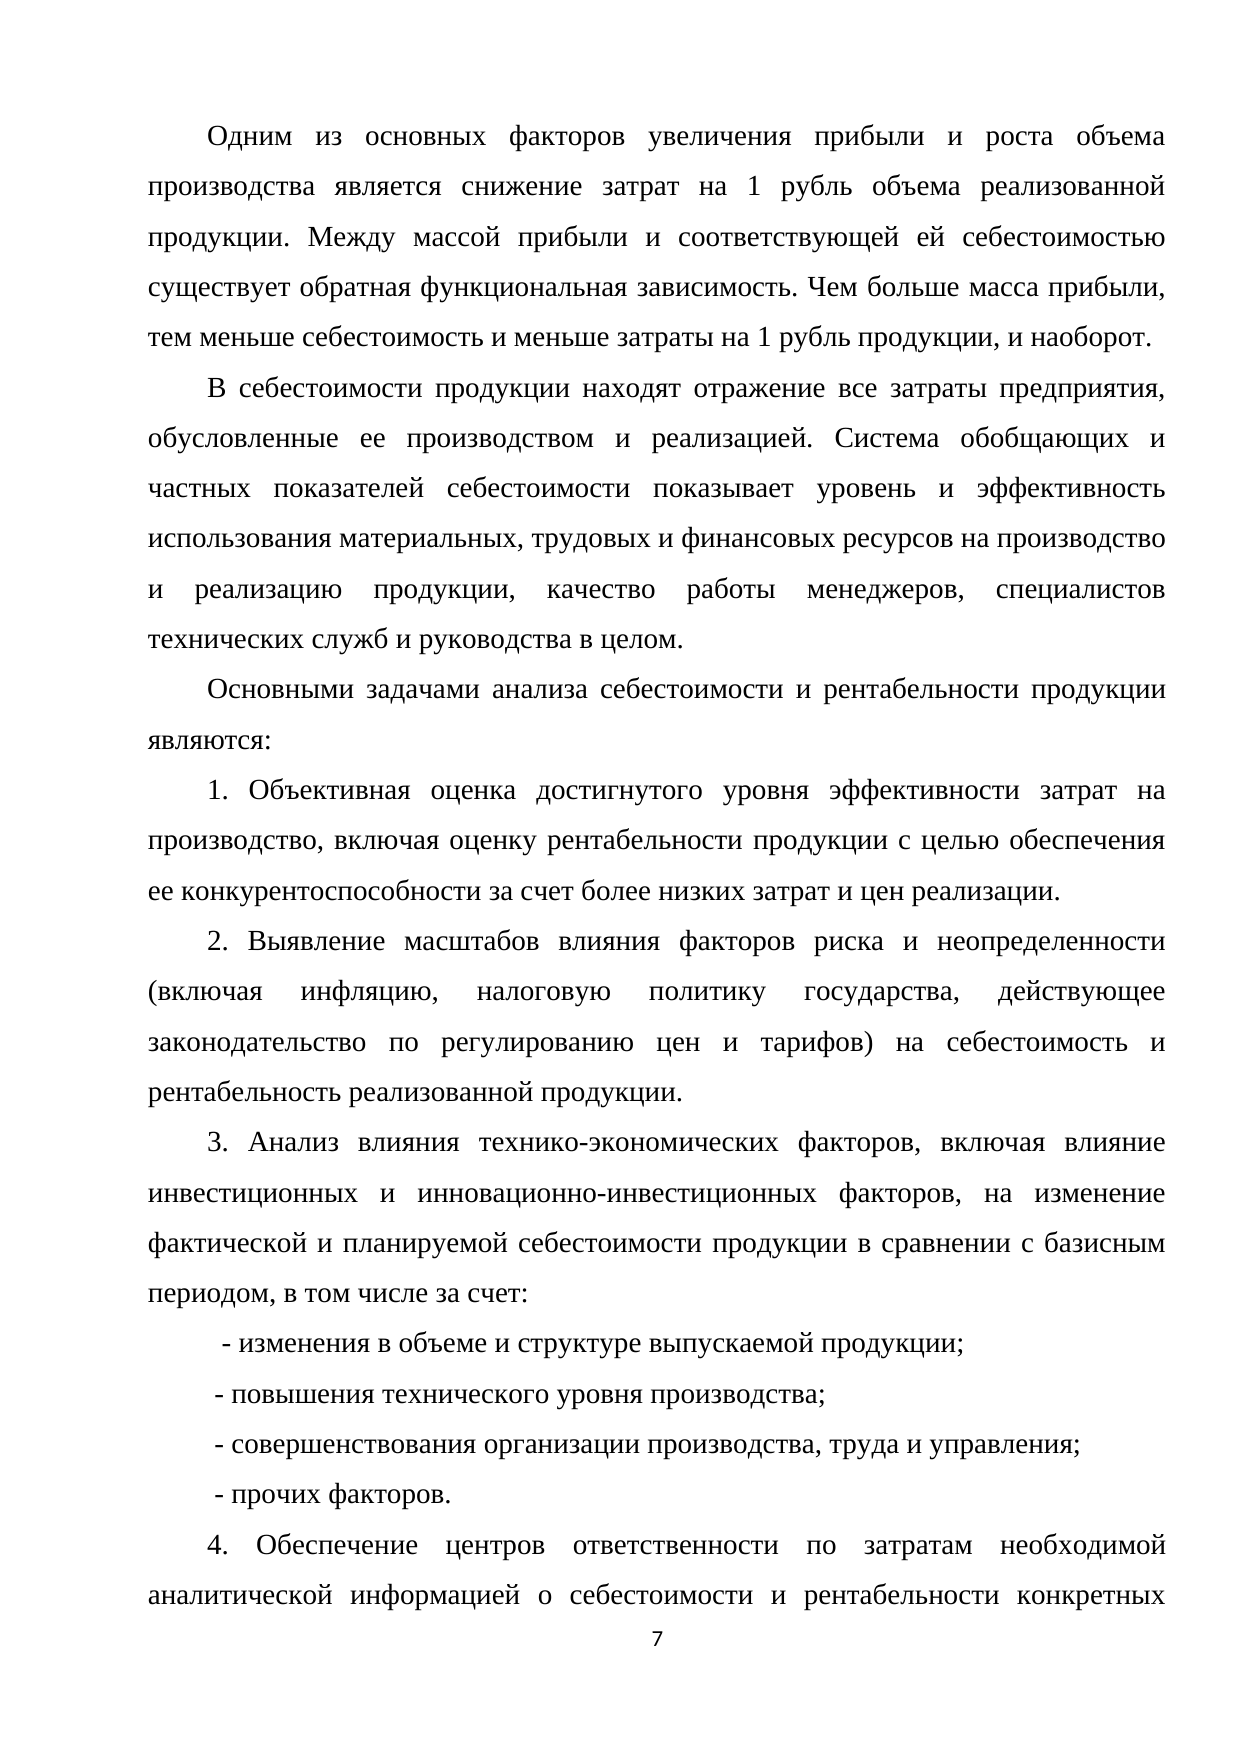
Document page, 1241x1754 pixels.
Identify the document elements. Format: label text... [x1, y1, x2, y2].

text - повышения технического уровня производства; [148, 1376, 1167, 1409]
text - прочих факторов. [148, 1477, 1167, 1510]
text 3. Анализ влияния технико-экономических факторов, включая влияние инвестиционных и инновационно-инвестиционных факторов, на изменение фактической и планируемой себестоимости продукции в сравнении с базисным периодом, в том числе за счет: [148, 1124, 1167, 1309]
text В себестоимости продукции находят отражение все затраты предприятия, обусловленные ее производством и реализацией. Система обобщающих и частных показателей себестоимости показывает уровень и эффективность использования материальных, трудовых и финансовых ресурсов на производство и реализацию продукции, качество работы менеджеров, специалистов технических служб и руководства в целом. [148, 370, 1167, 655]
text - изменения в объеме и структуре выпускаемой продукции; [148, 1326, 1167, 1359]
text - совершенствования организации производства, труда и управления; [148, 1426, 1167, 1460]
text 1. Объективная оценка достигнутого уровня эффективности затрат на производство, включая оценку рентабельности продукции с целью обеспечения ее конкурентоспособности за счет более низких затрат и цен реализации. [148, 772, 1167, 906]
text Основными задачами анализа себестоимости и рентабельности продукции являются: [148, 672, 1167, 755]
text Одним из основных факторов увеличения прибыли и роста объема производства является снижение затрат на 1 рубль объема реализованной продукции. Между массой прибыли и соответствующей ей себестоимостью существует обратная функциональная зависимость. Чем больше масса прибыли, тем меньше себестоимость и меньше затраты на 1 рубль продукции, и наоборот. [148, 118, 1167, 353]
text 2. Выявление масштабов влияния факторов риска и неопределенности (включая инфляцию, налоговую политику государства, действующее законодательство по регулированию цен и тарифов) на себестоимость и рентабельность реализованной продукции. [148, 923, 1167, 1108]
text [148, 1527, 1167, 1611]
